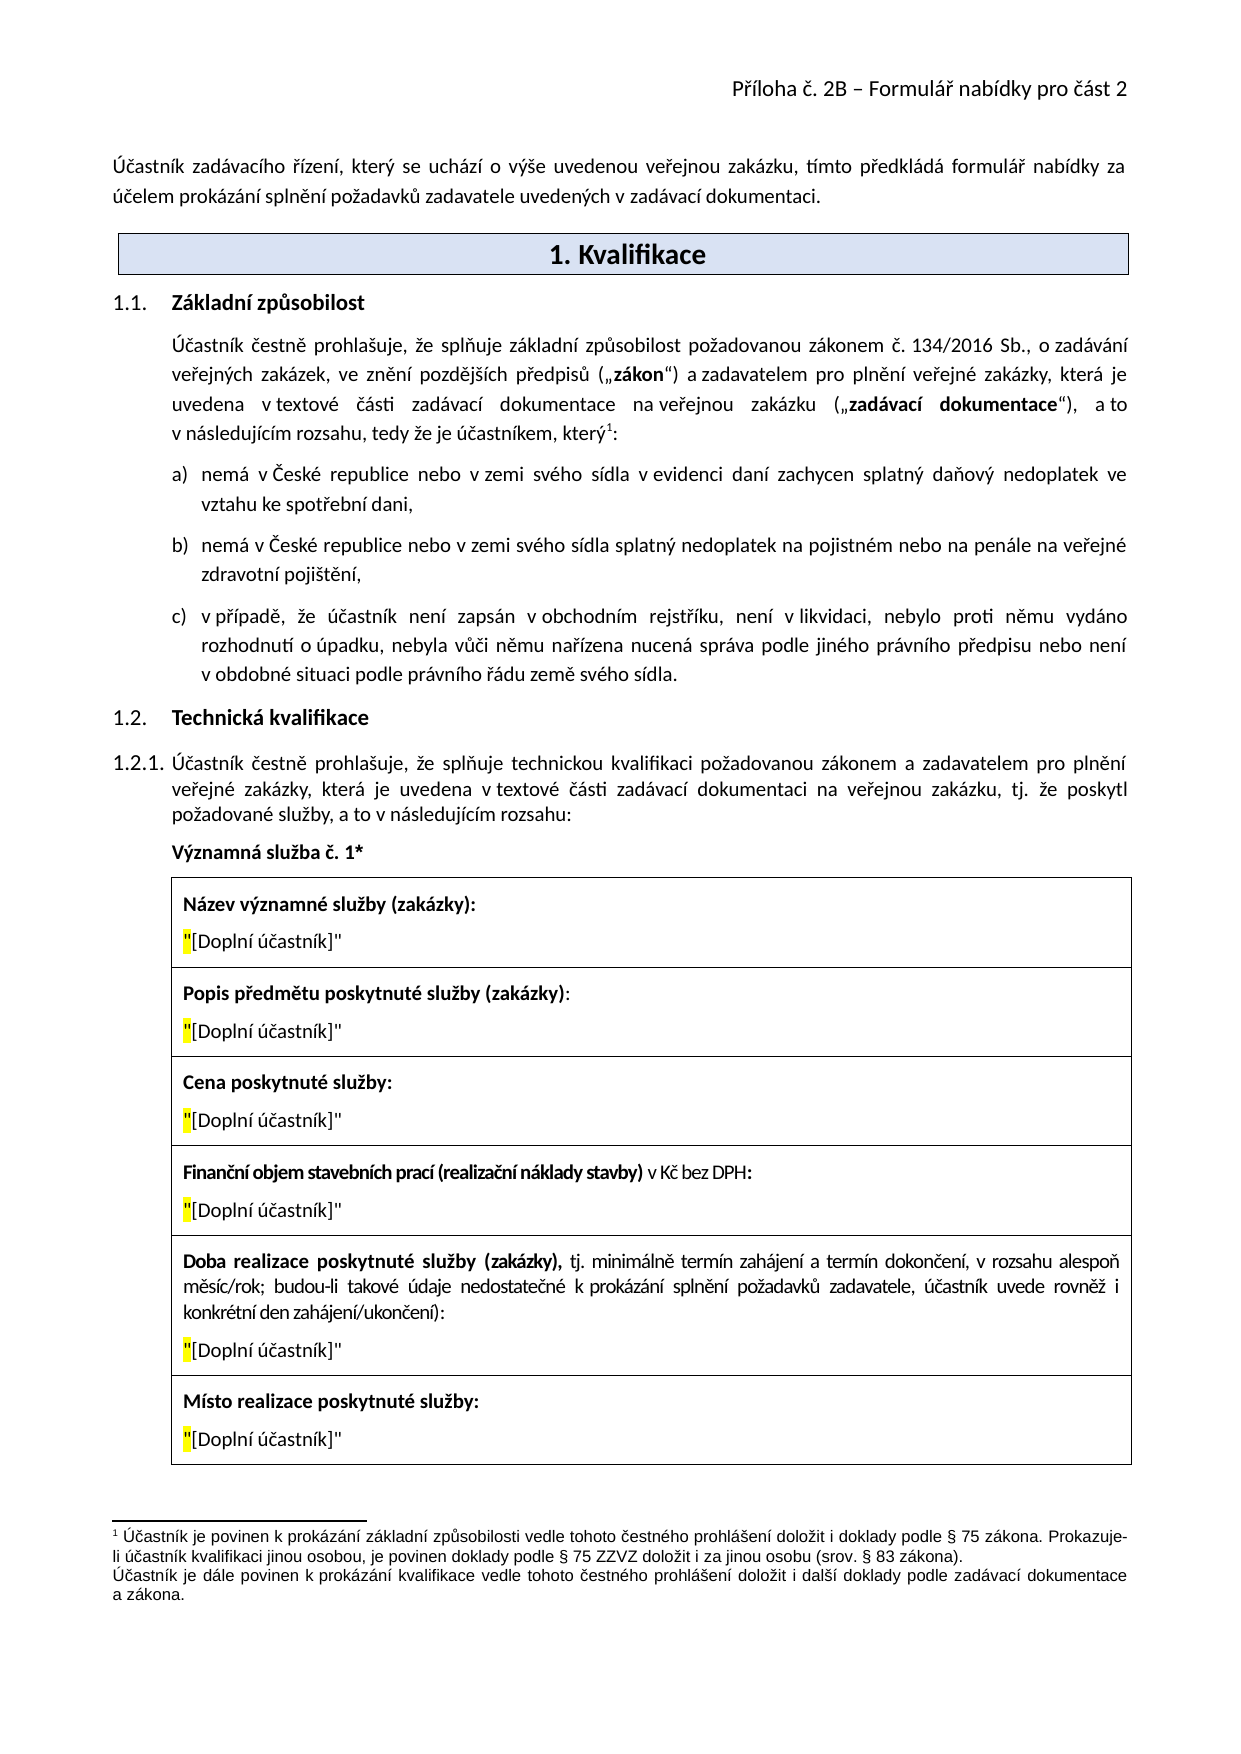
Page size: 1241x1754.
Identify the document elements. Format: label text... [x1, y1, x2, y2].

list b) nemá v České republice nebo v zemi svého sídla splatný nedoplatek na pojistném nebo na penále na veřejné zdravotní pojištění, [172, 532, 1128, 587]
text 1.2.1. Účastník čestně prohlašuje, že splňuje technickou kvalifikaci požadovanou zákonem a zadavatelem pro plnění veřejné zakázky, která je uvedena v textové části zadávací dokumentaci na veřejnou zakázku, tj. že poskytl požadované služby, a to v následujícím rozsahu: [112, 748, 1128, 827]
list a) nemá v České republice nebo v zemi svého sídla v evidenci daní zachycen splatný daňový nedoplatek ve vztahu ke spotřební dani, [172, 462, 1128, 516]
table_cell Finanční objem stavebních prací (realizační náklady stavby) v Kč bez DPH: [172, 1146, 1131, 1235]
table_cell Popis předmětu poskytnuté služby (zakázky): [172, 968, 1131, 1056]
table_cell Místo realizace poskytnuté služby: [172, 1376, 1131, 1464]
list c) v případě, že účastník není zapsán v obchodním rejstříku, není v likvidaci, nebylo proti němu vydáno rozhodnutí o úpadku, nebyla vůči němu nařízena nucená správa podle jiného právního předpisu nebo není v obdobné situaci podle právního řádu země svého sídla. [172, 603, 1128, 687]
list Základní způsobilost [112, 288, 1128, 316]
table_cell Cena poskytnuté služby: [172, 1057, 1131, 1145]
text Účastník čestně prohlašuje, že splňuje základní způsobilost požadovanou zákonem č. 134/2016 Sb., o zadávání veřejných zakázek, ve znění pozdějších předpisů („zákon“) a zadavatelem pro plnění veřejné zakázky, která je uvedena v textové části zadávací dokumentace na veřejnou zakázku („zadávací dokumentace“), a to v následujícím rozsahu, tedy že je účastníkem, který: [172, 332, 1128, 445]
list Kvalifikace [119, 234, 1128, 274]
list 1.2. Technická kvalifikace [112, 703, 1128, 731]
text Účastník zadávacího řízení, který se uchází o výše uvedenou veřejnou zakázku, tímto předkládá formulář nabídky za účelem prokázání splnění požadavků zadavatele uvedených v zadávací dokumentaci. [112, 150, 1128, 208]
table_header Název významné služby (zakázky): [172, 878, 1131, 967]
list Významná služba č. 1* [172, 839, 1128, 865]
table_cell Doba realizace poskytnuté služby (zakázky), tj. minimálně termín zahájení a termín dokončení, v rozsahu alespoň měsíc/rok; budou-li takové údaje nedostatečné k prokázání splnění požadavků zadavatele, účastník uvede rovněž i konkrétní den zahájení/ukončení): [172, 1236, 1131, 1375]
